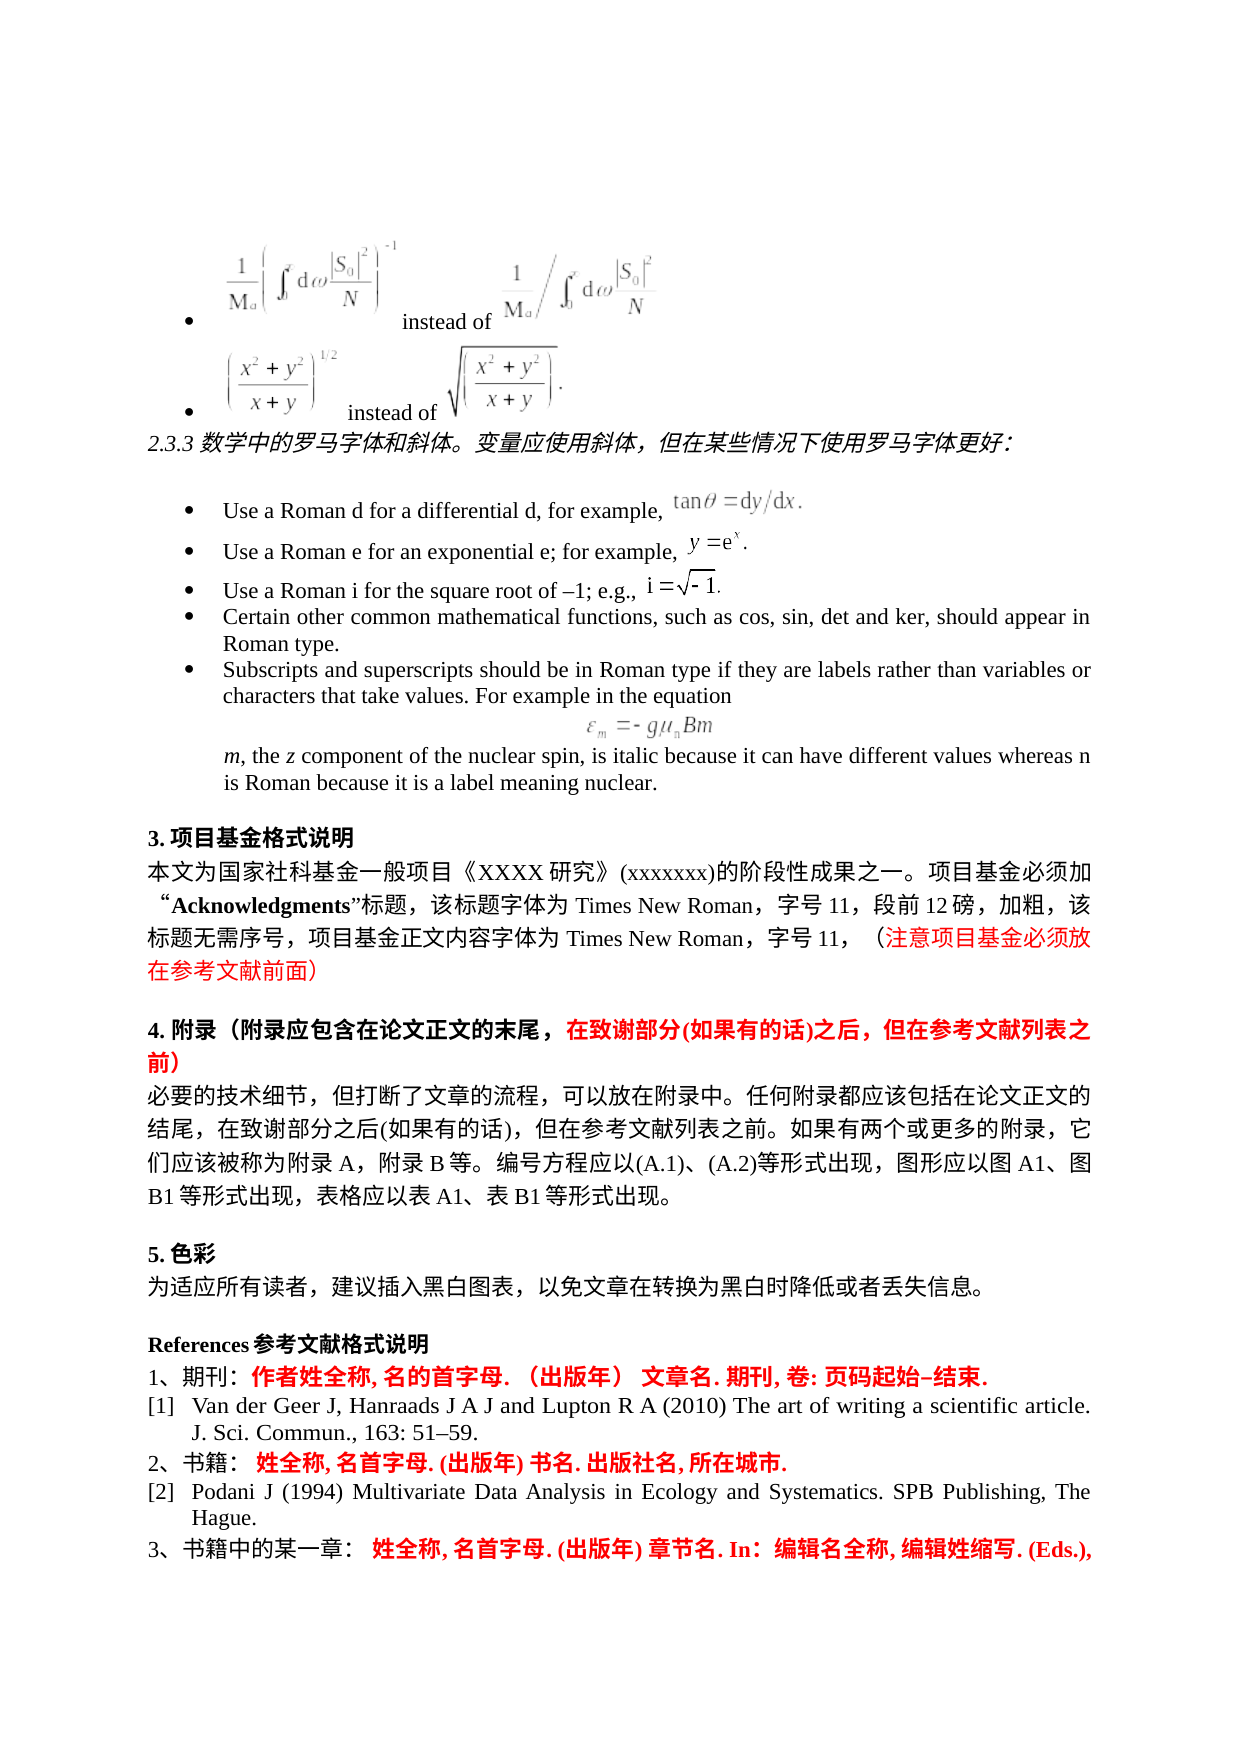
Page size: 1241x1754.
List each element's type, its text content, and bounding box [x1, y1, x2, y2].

list m, the z component of the nuclear spin, is italic because it can have different values whereas n is Roman because it is a label meaning nuclear. [223, 743, 1092, 795]
text instead of [185, 341, 1092, 425]
text instead of [185, 236, 1092, 334]
text Use a Roman d for a differential d, for example, [185, 485, 1092, 524]
text Use a Roman i for the square root of –1; e.g., [185, 564, 1092, 603]
list Van der Geer J, Hanraads J A J and Lupton R A (2010) The art of writing a scientific article. J. Sci. Commun., 163: 51–59. [148, 1392, 1092, 1445]
text 5. 色彩 [148, 1236, 1092, 1269]
list 2、书籍： 姓全称, 名首字母. (出版年) 书名. 出版社名, 所在城市. [148, 1445, 1092, 1478]
list Podani J (1994) Multivariate Data Analysis in Ecology and Systematics. SPB Publishing, The Hague. [148, 1478, 1092, 1531]
text 3. 项目基金格式说明 [148, 820, 1092, 853]
text Subscripts and superscripts should be in Roman type if they are labels rather than variables or characters that take values. For example in the equation [185, 656, 1092, 709]
text Certain other common mathematical functions, such as cos, sin, det and ker, should appear in Roman type. [185, 603, 1092, 656]
text References参考文献格式说明 [148, 1327, 1092, 1359]
text 2.3.3 数学中的罗马字体和斜体。变量应使用斜体，但在某些情况下使用罗马字体更好： [148, 425, 1092, 458]
text 必要的技术细节，但打断了文章的流程，可以放在附录中。任何附录都应该包括在论文正文的结尾，在致谢部分之后(如果有的话)，但在参考文献列表之前。如果有两个或更多的附录，它们应该被称为附录A，附录B等。编号方程应以(A.1)、(A.2)等形式出现，图形应以图A1、图B1等形式出现，表格应以表A1、表B1等形式出现。 [148, 1078, 1092, 1211]
text 为适应所有读者，建议插入黑白图表，以免文章在转换为黑白时降低或者丢失信息。 [148, 1269, 1092, 1302]
text 本文为国家社科基金一般项目《XXXX研究》(xxxxxxx)的阶段性成果之一。项目基金必须加“Acknowledgments”标题，该标题字体为Times New Roman，字号11，段前12磅，加粗，该标题无需序号，项目基金正文内容字体为Times New Roman，字号11，（注意项目基金必须放在参考文献前面） [148, 853, 1092, 986]
list 1、期刊：作者姓全称, 名的首字母. （出版年） 文章名. 期刊, 卷: 页码起始–结束. [148, 1359, 1092, 1392]
text Use a Roman e for an exponential e; for example, [185, 524, 1092, 564]
text 4. 附录（附录应包含在论文正文的末尾，在致谢部分(如果有的话)之后，但在参考文献列表之前） [148, 1011, 1092, 1078]
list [148, 1531, 1092, 1564]
